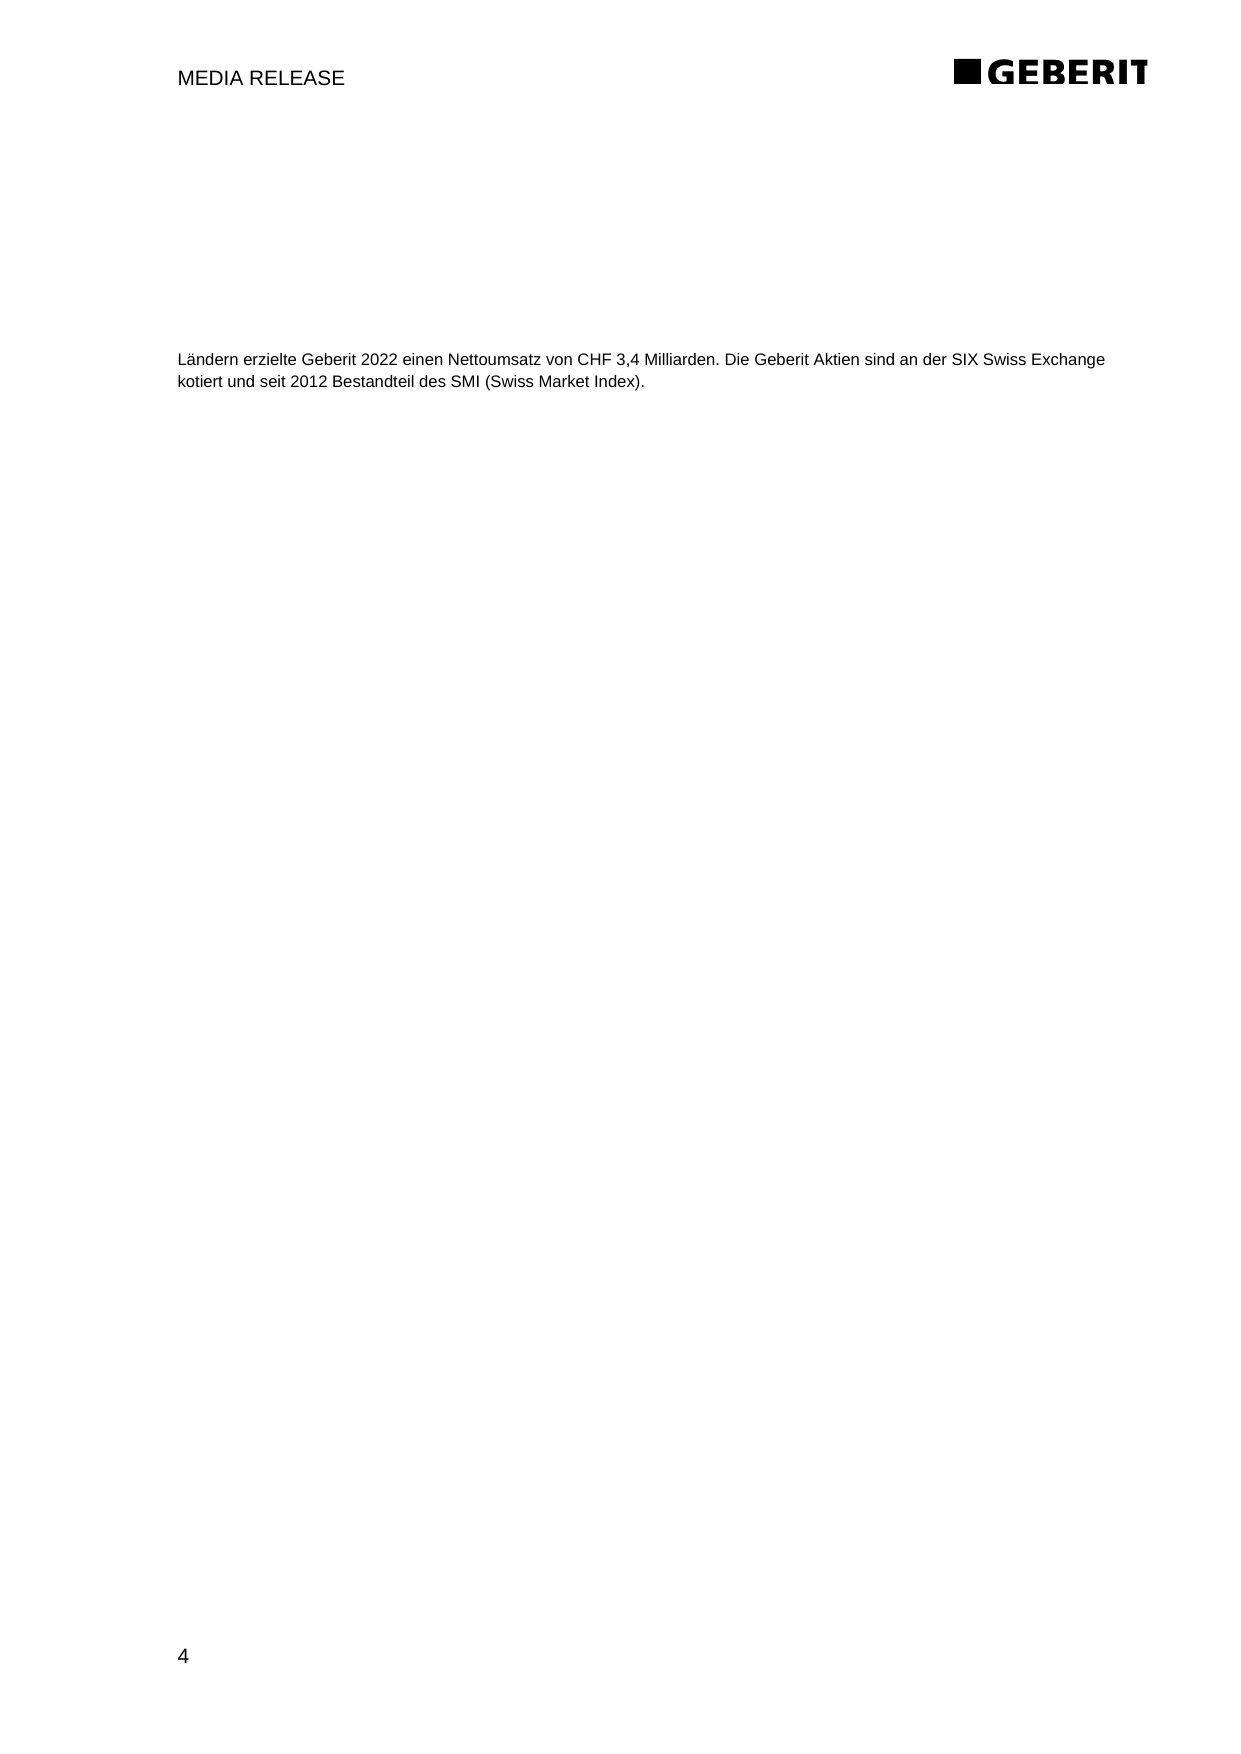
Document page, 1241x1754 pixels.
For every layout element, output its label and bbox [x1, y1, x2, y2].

picture [953, 58, 1148, 84]
text [177, 350, 1152, 391]
